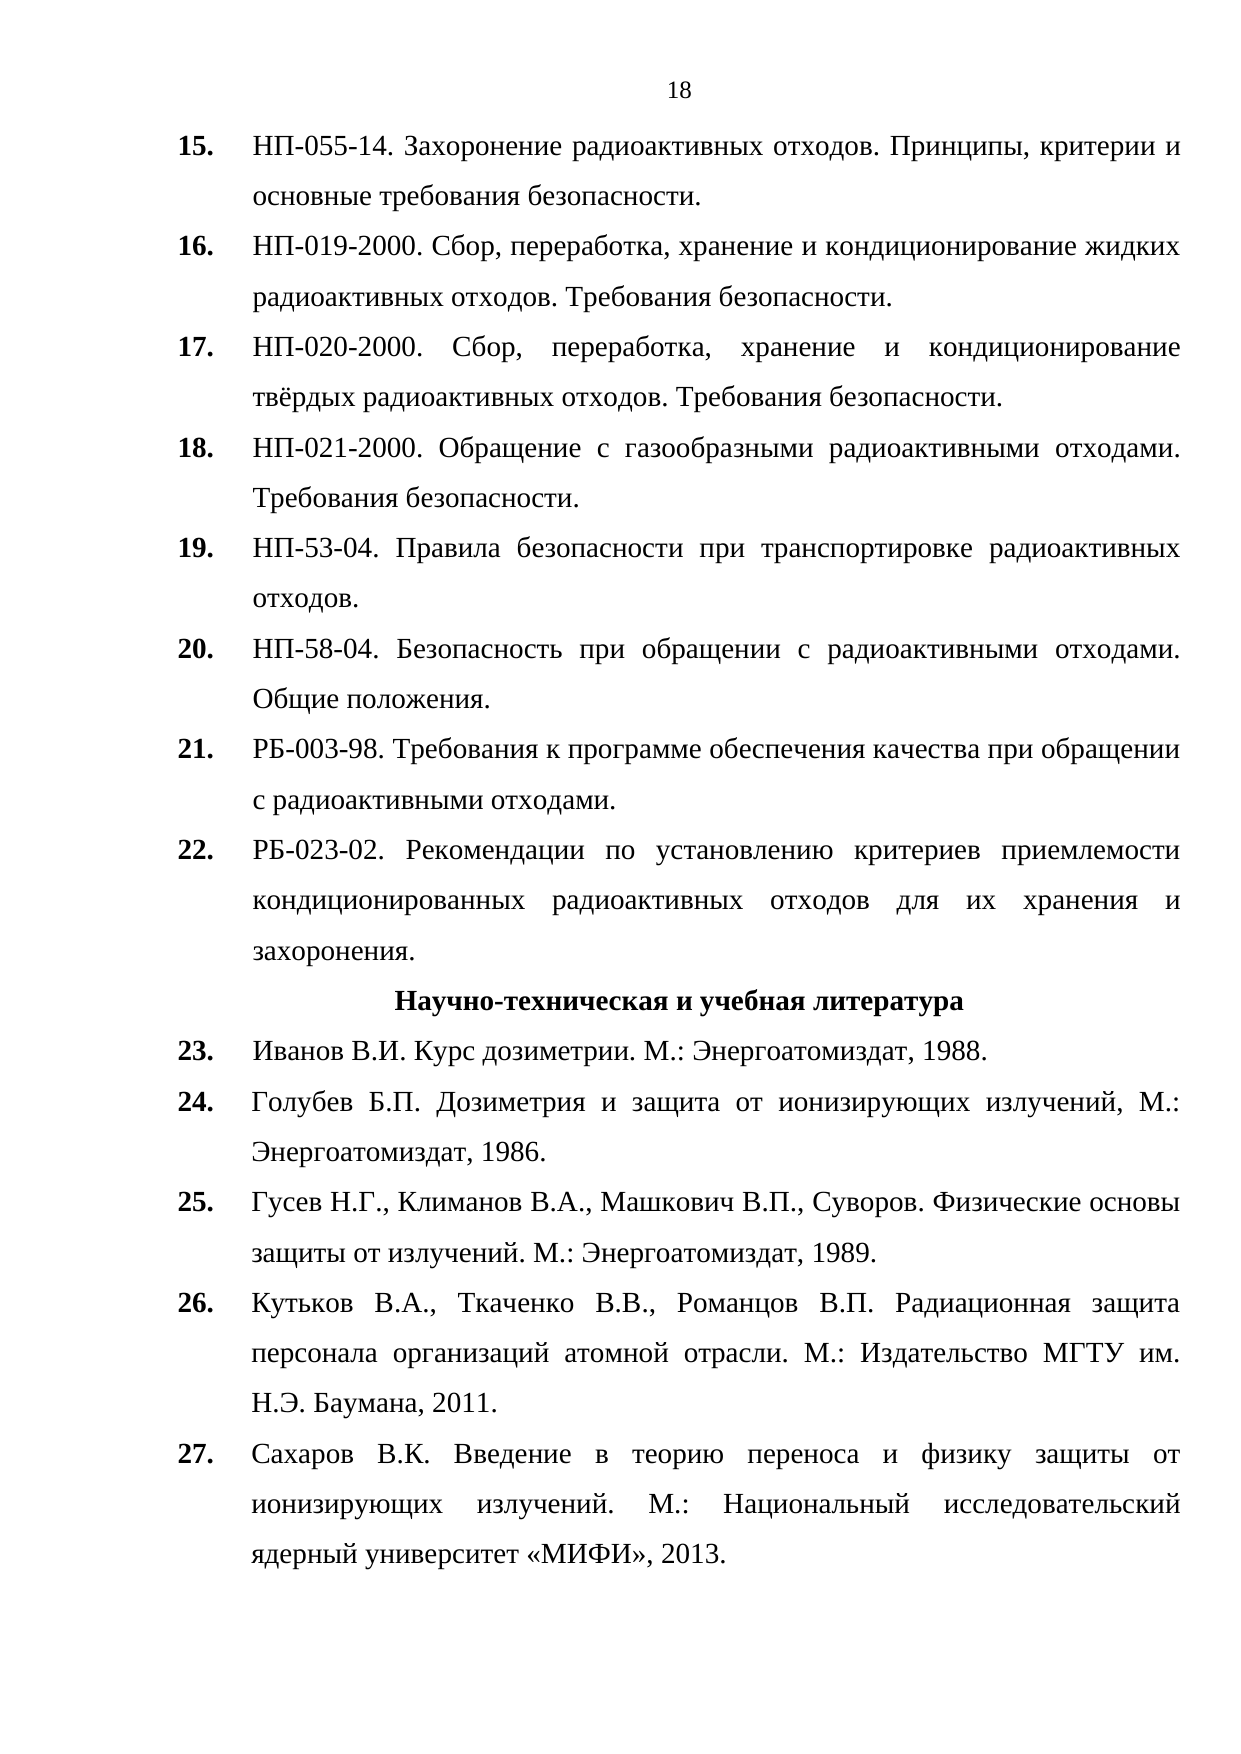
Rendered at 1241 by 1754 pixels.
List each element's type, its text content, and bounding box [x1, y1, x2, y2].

list НП-021-2000. Обращение с газообразными радиоактивными отходами. Требования безопасности. [177, 430, 1181, 513]
list НП-055-14. Захоронение радиоактивных отходов. Принципы, критерии и основные требования безопасности. [177, 128, 1181, 212]
list Гусев Н.Г., Климанов В.А., Машкович В.П., Суворов. Физические основы защиты от излучений. М.: Энергоатомиздат, 1989. [177, 1184, 1181, 1268]
list Голубев Б.П. Дозиметрия и защита от ионизирующих излучений, М.: Энергоатомиздат, 1986. [177, 1084, 1181, 1168]
list НП-020-2000. Сбор, переработка, хранение и кондиционирование твёрдых радиоактивных отходов. Требования безопасности. [177, 329, 1181, 413]
list Иванов В.И. Курс дозиметрии. М.: Энергоатомиздат, 1988. [177, 1033, 1181, 1067]
list НП-53-04. Правила безопасности при транспортировке радиоактивных отходов. [177, 530, 1181, 614]
list РБ-023-02. Рекомендации по установлению критериев приемлемости кондиционированных радиоактивных отходов для их хранения и захоронения. [177, 832, 1181, 966]
list НП-019-2000. Сбор, переработка, хранение и кондиционирование жидких радиоактивных отходов. Требования безопасности. [177, 228, 1181, 312]
text Научно-техническая и учебная литература [177, 983, 1181, 1017]
list Сахаров В.К. Введение в теорию переноса и физику защиты от ионизирующих излучений. М.: Национальный исследовательский ядерный университет «МИФИ», 2013. [177, 1436, 1181, 1570]
list РБ-003-98. Требования к программе обеспечения качества при обращении с радиоактивными отходами. [177, 732, 1181, 815]
list Кутьков В.А., Ткаченко В.В., Романцов В.П. Радиационная защита персонала организаций атомной отрасли. М.: Издательство МГТУ им. Н.Э. Баумана, 2011. [177, 1285, 1181, 1419]
list НП-58-04. Безопасность при обращении с радиоактивными отходами. Общие положения. [177, 631, 1181, 715]
